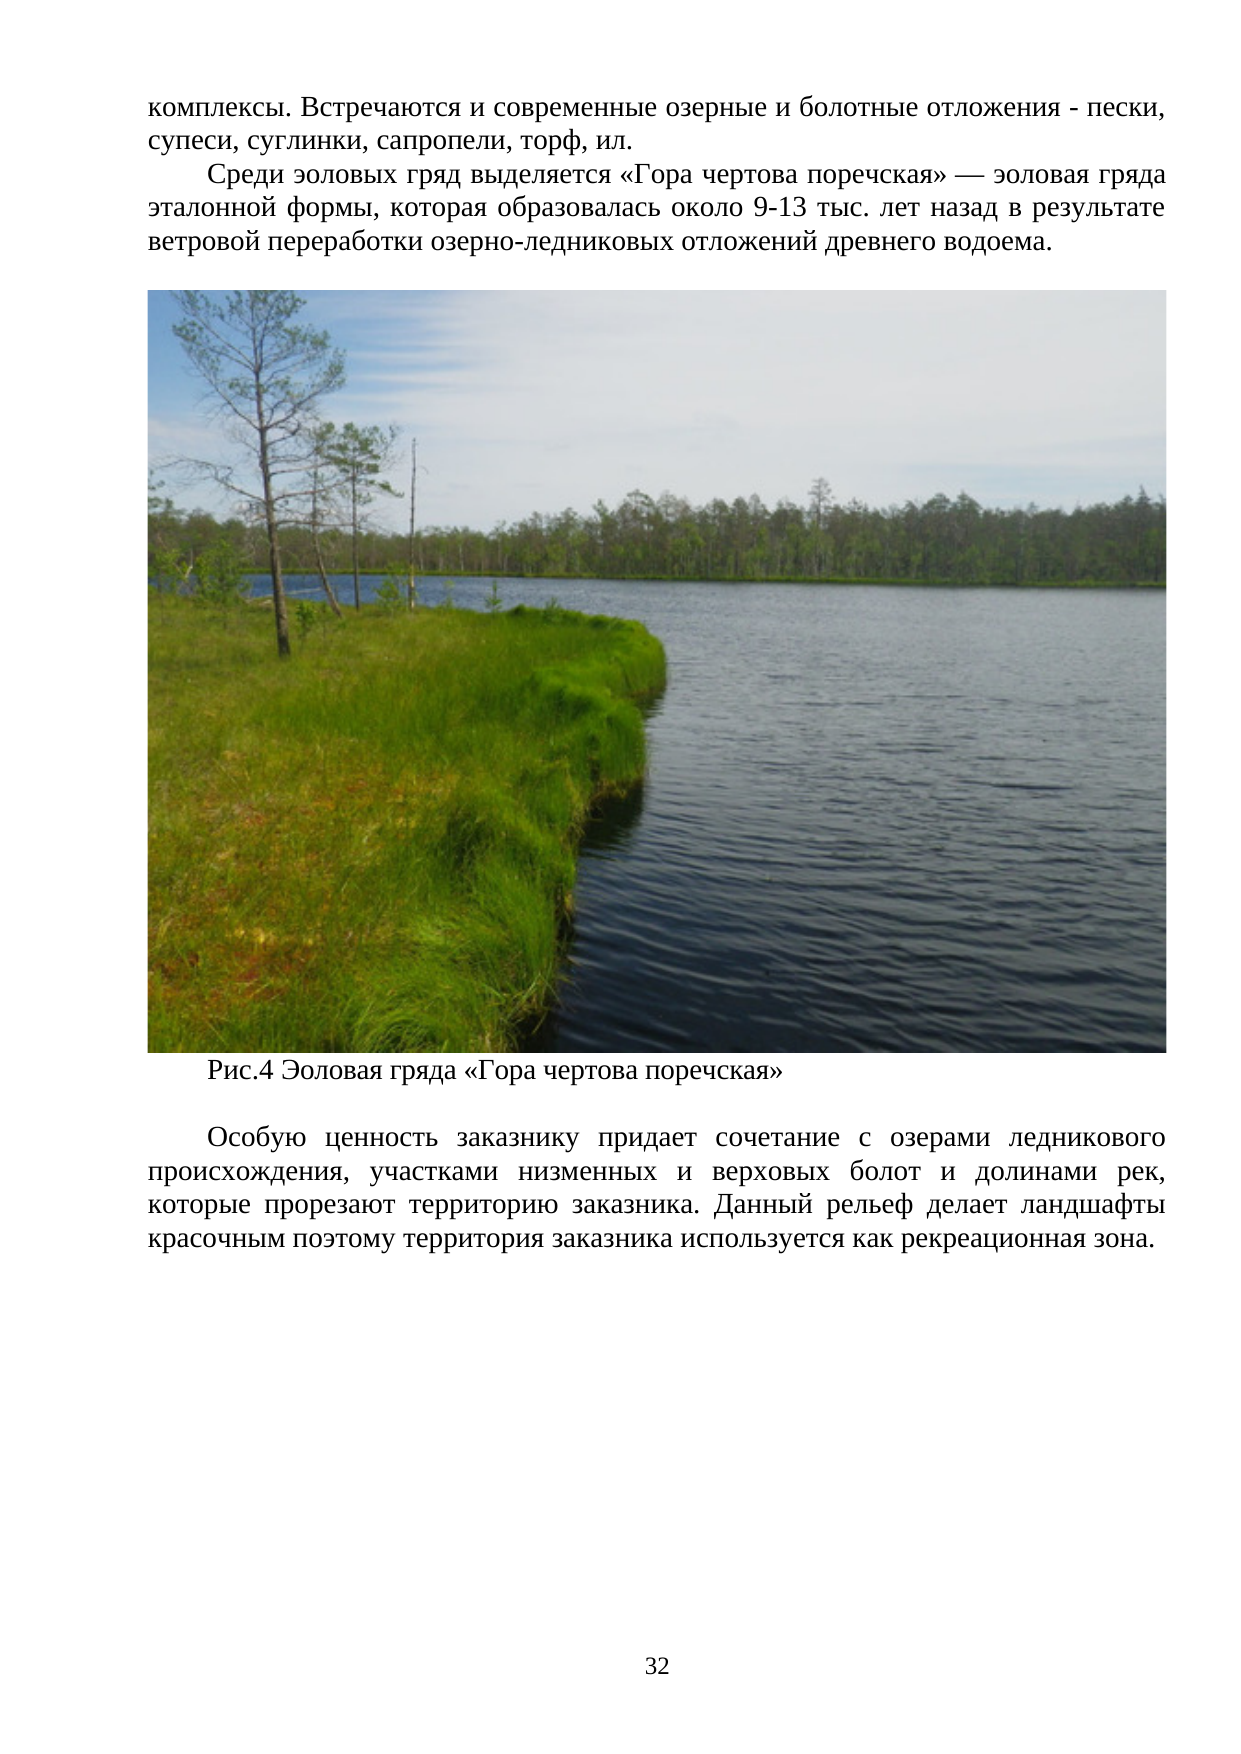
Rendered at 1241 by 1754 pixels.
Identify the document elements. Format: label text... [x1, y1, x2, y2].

picture [147, 290, 1167, 1053]
subtitle Рис.4 Эоловая гряда «Гора чертова поречская» [148, 1053, 1167, 1086]
text Особую ценность заказнику придает сочетание с озерами ледникового происхождения, участками низменных и верховых болот и долинами рек, которые прорезают территорию заказника. Данный рельеф делает ландшафты красочным поэтому территория заказника используется как рекреационная зона. [148, 1119, 1167, 1253]
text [148, 89, 1167, 156]
text Среди эоловых гряд выделяется «Гора чертова поречская» — эоловая гряда эталонной формы, которая образовалась около 9-13 тыс. лет назад в результате ветровой переработки озерно-ледниковых отложений древнего водоема. [148, 156, 1167, 256]
